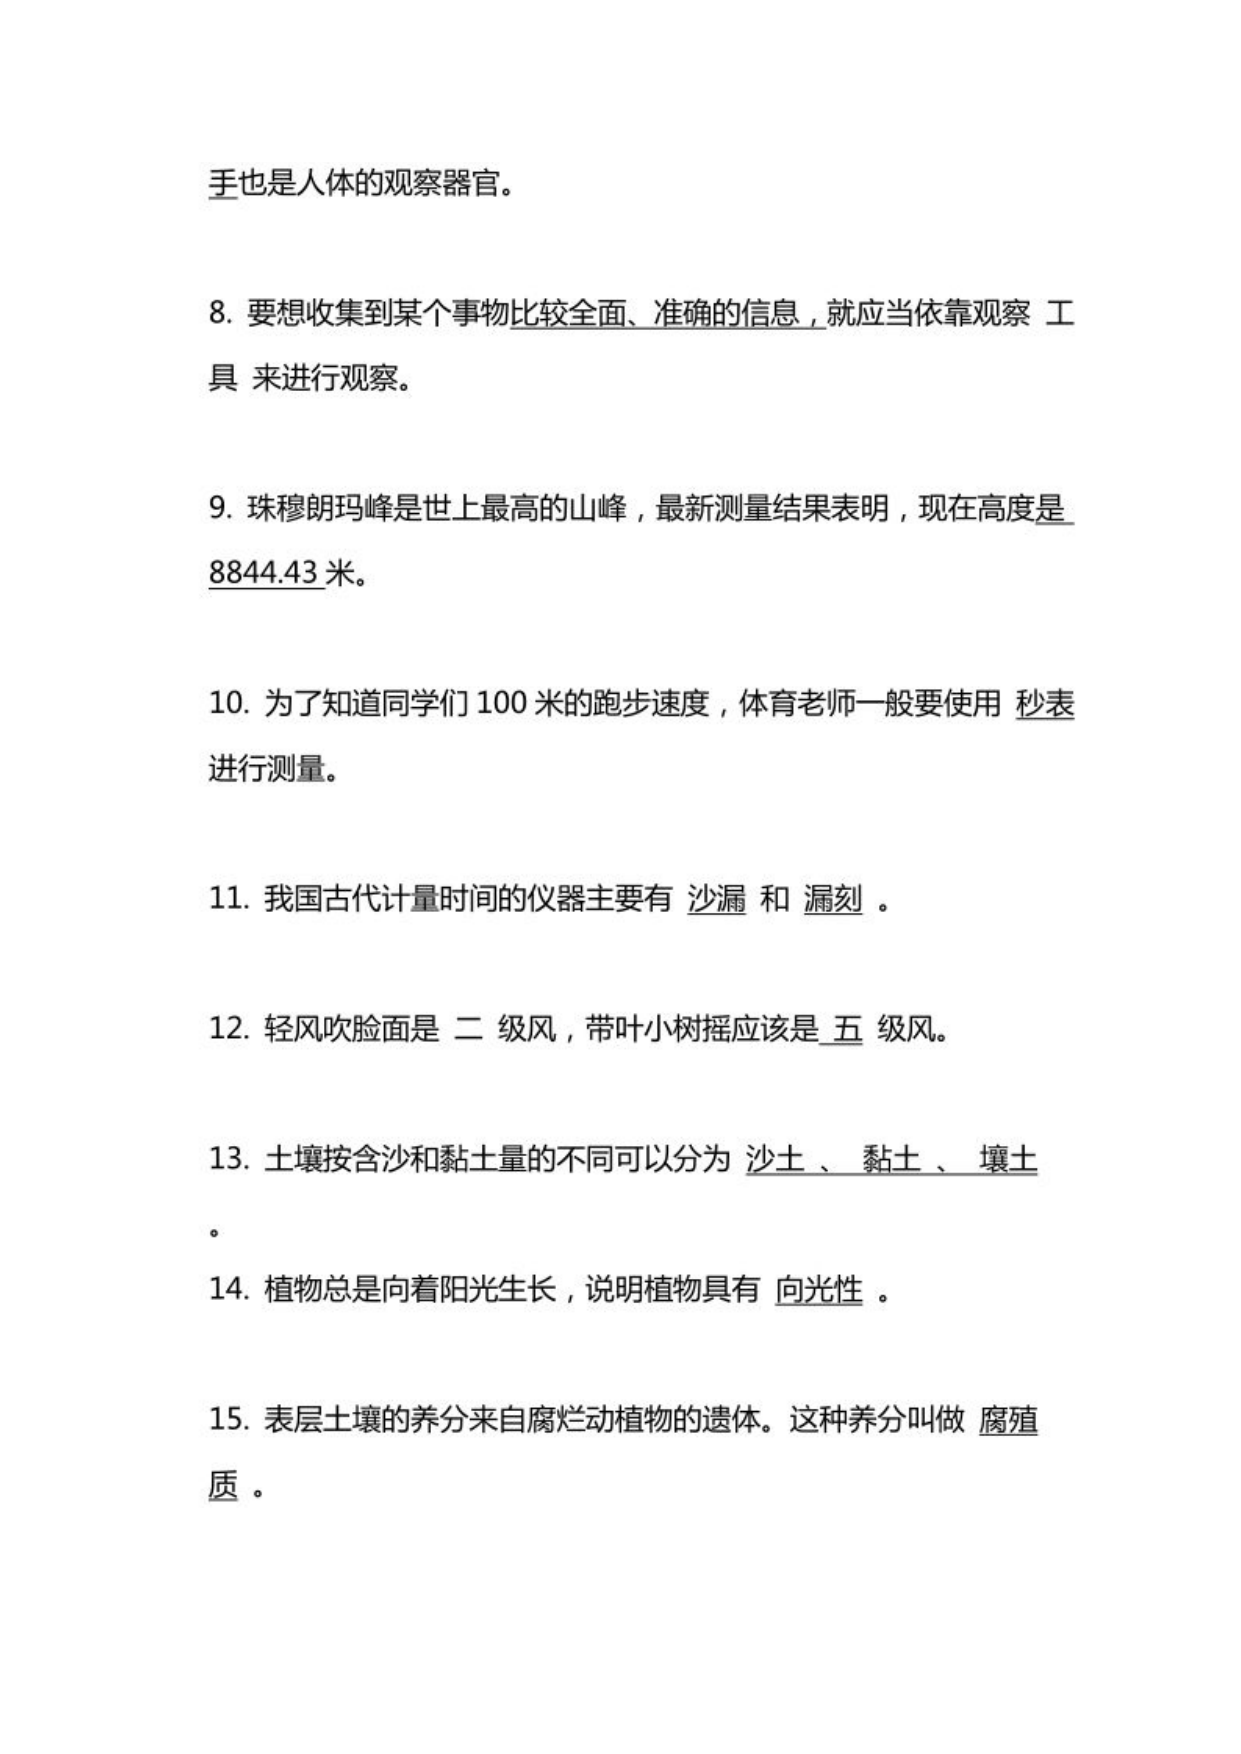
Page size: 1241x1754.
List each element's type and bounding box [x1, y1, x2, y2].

picture [187, 162, 1122, 1508]
